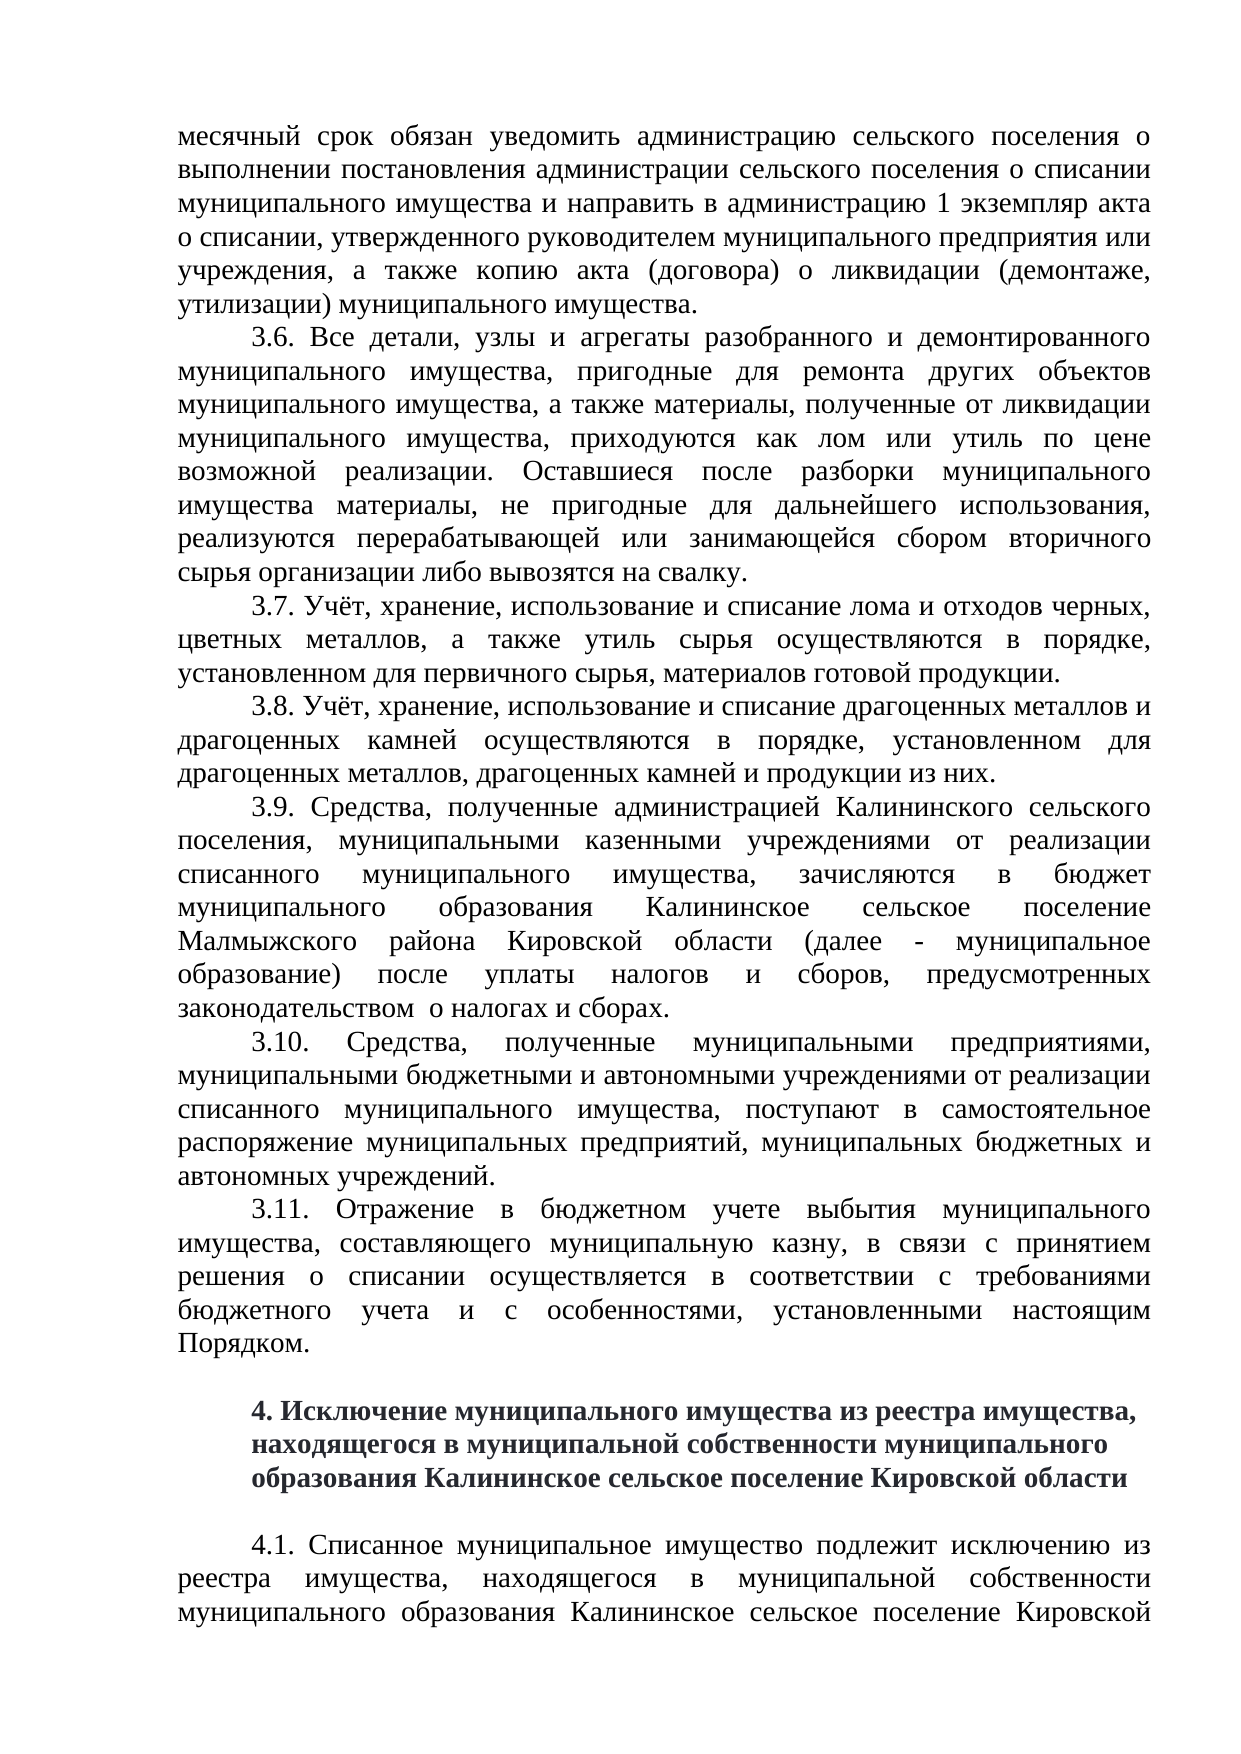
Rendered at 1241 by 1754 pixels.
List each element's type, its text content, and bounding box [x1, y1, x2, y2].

text 3.7. Учёт, хранение, использование и списание лома и отходов черных, цветных металлов, а также утиль сырья осуществляются в порядке, установленном для первичного сырья, материалов готовой продукции. [177, 588, 1152, 688]
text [177, 118, 1152, 319]
text 3.6. Все детали, узлы и агрегаты разобранного и демонтированного муниципального имущества, пригодные для ремонта других объектов муниципального имущества, а также материалы, полученные от ликвидации муниципального имущества, приходуются как лом или утиль по цене возможной реализации. Оставшиеся после разборки муниципального имущества материалы, не пригодные для дальнейшего использования, реализуются перерабатывающей или занимающейся сбором вторичного сырья организации либо вывозятся на свалку. [177, 319, 1152, 588]
text 3.9. Средства, полученные администрацией Калининского сельского поселения, муниципальными казенными учреждениями от реализации списанного муниципального имущества, зачисляются в бюджет муниципального образования Калининское сельское поселение Малмыжского района Кировской области (далее - муниципальное образование) после уплаты налогов и сборов, предусмотренных законодательством о налогах и сборах. [177, 789, 1152, 1024]
subtitle 4. Исключение муниципального имущества из реестра имущества, находящегося в муниципальной собственности муниципального образования Калининское сельское поселение Кировской области [251, 1393, 1152, 1493]
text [177, 1527, 1152, 1627]
text 3.10. Средства, полученные муниципальными предприятиями, муниципальными бюджетными и автономными учреждениями от реализации списанного муниципального имущества, поступают в самостоятельное распоряжение муниципальных предприятий, муниципальных бюджетных и автономных учреждений. [177, 1024, 1152, 1191]
text 3.11. Отражение в бюджетном учете выбытия муниципального имущества, составляющего муниципальную казну, в связи с принятием решения о списании осуществляется в соответствии с требованиями бюджетного учета и с особенностями, установленными настоящим Порядком. [177, 1191, 1152, 1359]
text 3.8. Учёт, хранение, использование и списание драгоценных металлов и драгоценных камней осуществляются в порядке, установленном для драгоценных металлов, драгоценных камней и продукции из них. [177, 688, 1152, 789]
